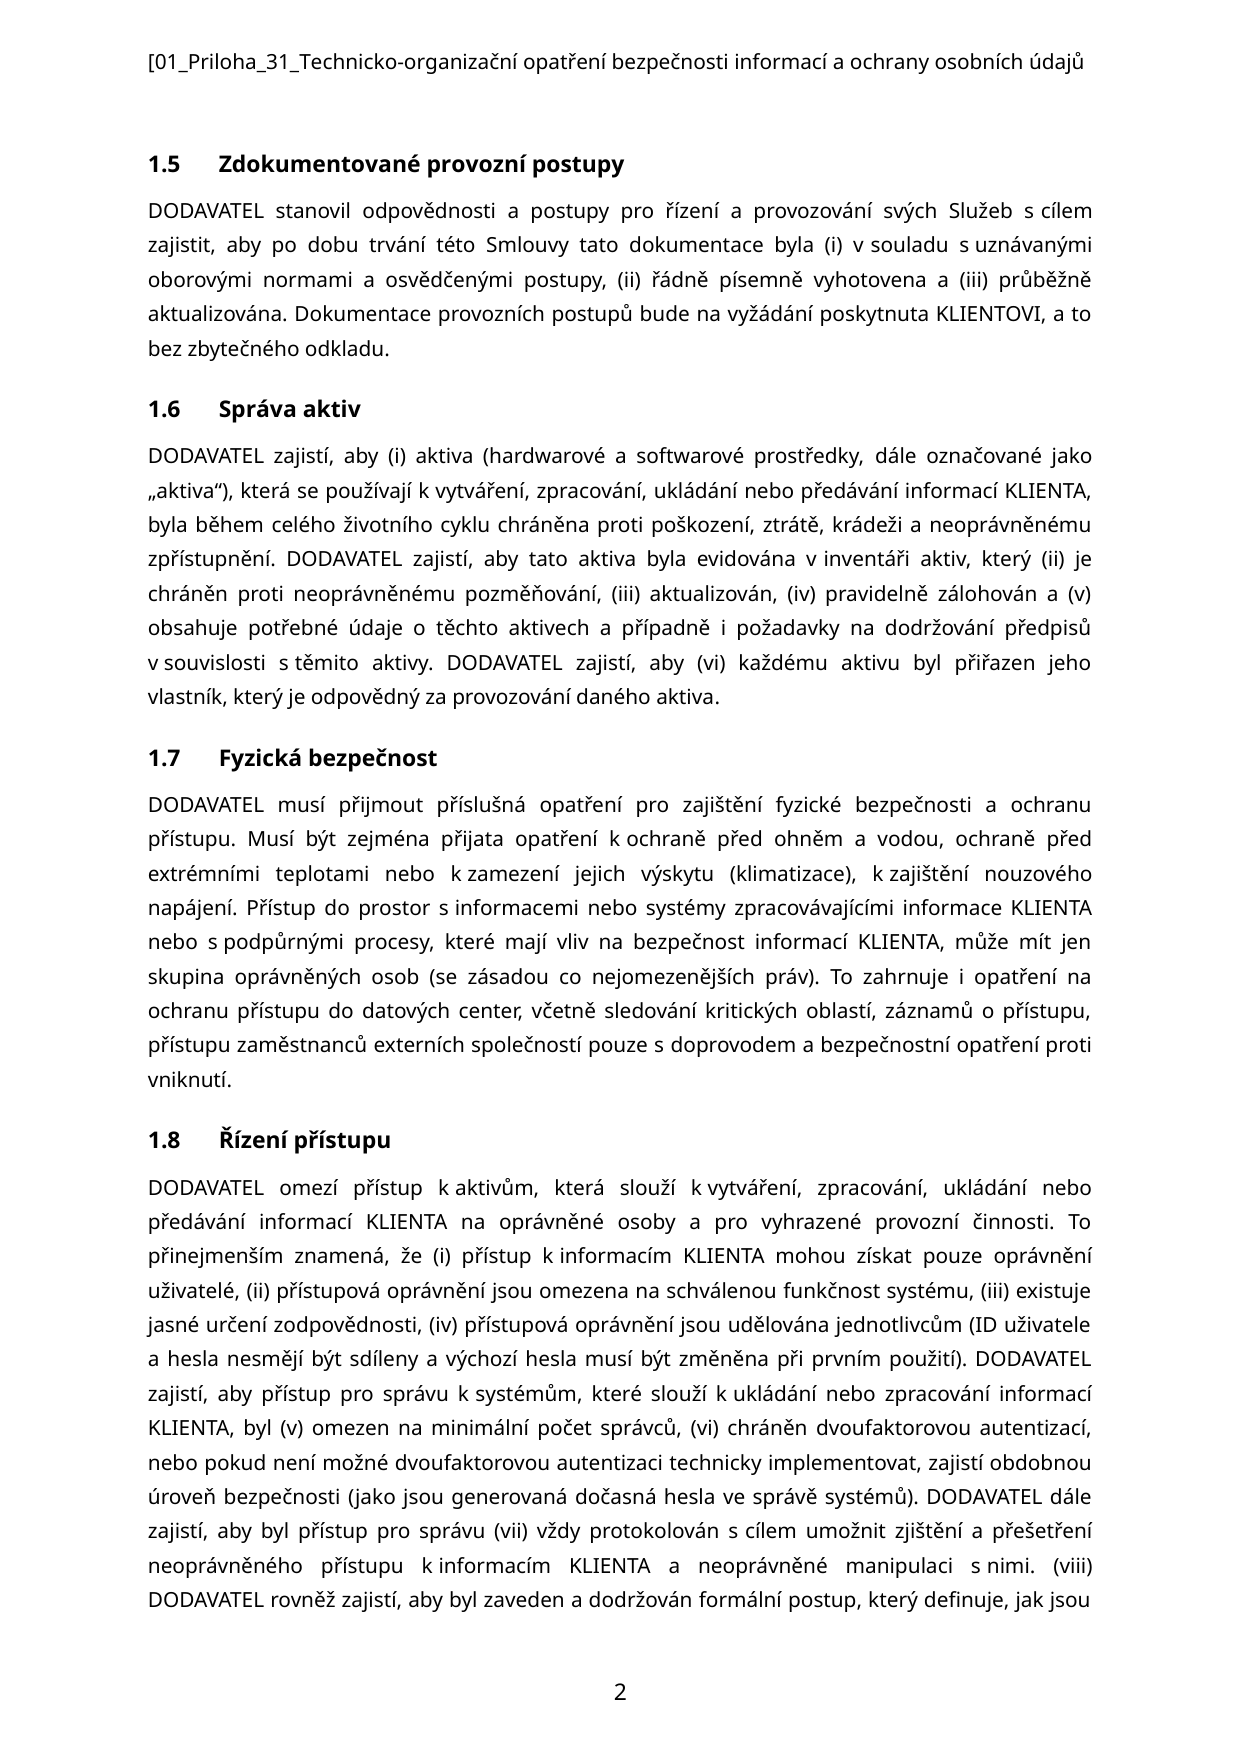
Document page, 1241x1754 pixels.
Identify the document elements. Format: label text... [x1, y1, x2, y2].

subtitle Fyzická bezpečnost [148, 741, 1092, 773]
list DODAVATEL stanovil odpovědnosti a postupy pro řízení a provozování svých Služeb s cílem zajistit, aby po dobu trvání této Smlouvy tato dokumentace byla (i) v souladu s uznávanými oborovými normami a osvědčenými postupy, (ii) řádně písemně vyhotovena a (iii) průběžně aktualizována. Dokumentace provozních postupů bude na vyžádání poskytnuta KLIENTOVI, a to bez zbytečného odkladu. [148, 196, 1092, 362]
subtitle Řízení přístupu [148, 1124, 1092, 1156]
subtitle Zdokumentované provozní postupy [148, 148, 1092, 179]
list DODAVATEL zajistí, aby (i) aktiva (hardwarové a softwarové prostředky, dále označované jako „aktiva“), která se používají k vytváření, zpracování, ukládání nebo předávání informací KLIENTA, byla během celého životního cyklu chráněna proti poškození, ztrátě, krádeži a neoprávněnému zpřístupnění. DODAVATEL zajistí, aby tato aktiva byla evidována v inventáři aktiv, který (ii) je chráněn proti neoprávněnému pozměňování, (iii) aktualizován, (iv) pravidelně zálohován a (v) obsahuje potřebné údaje o těchto aktivech a případně i požadavky na dodržování předpisů v souvislosti s těmito aktivy. DODAVATEL zajistí, aby (vi) každému aktivu byl přiřazen jeho vlastník, který je odpovědný za provozování daného aktiva. [148, 441, 1092, 711]
list DODAVATEL musí přijmout příslušná opatření pro zajištění fyzické bezpečnosti a ochranu přístupu. Musí být zejména přijata opatření k ochraně před ohněm a vodou, ochraně před extrémními teplotami nebo k zamezení jejich výskytu (klimatizace), k zajištění nouzového napájení. Přístup do prostor s informacemi nebo systémy zpracovávajícími informace KLIENTA nebo s podpůrnými procesy, které mají vliv na bezpečnost informací KLIENTA, může mít jen skupina oprávněných osob (se zásadou co nejomezenějších práv). To zahrnuje i opatření na ochranu přístupu do datových center, včetně sledování kritických oblastí, záznamů o přístupu, přístupu zaměstnanců externích společností pouze s doprovodem a bezpečnostní opatření proti vniknutí. [148, 790, 1092, 1093]
subtitle Správa aktiv [148, 393, 1092, 424]
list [148, 1173, 1092, 1614]
